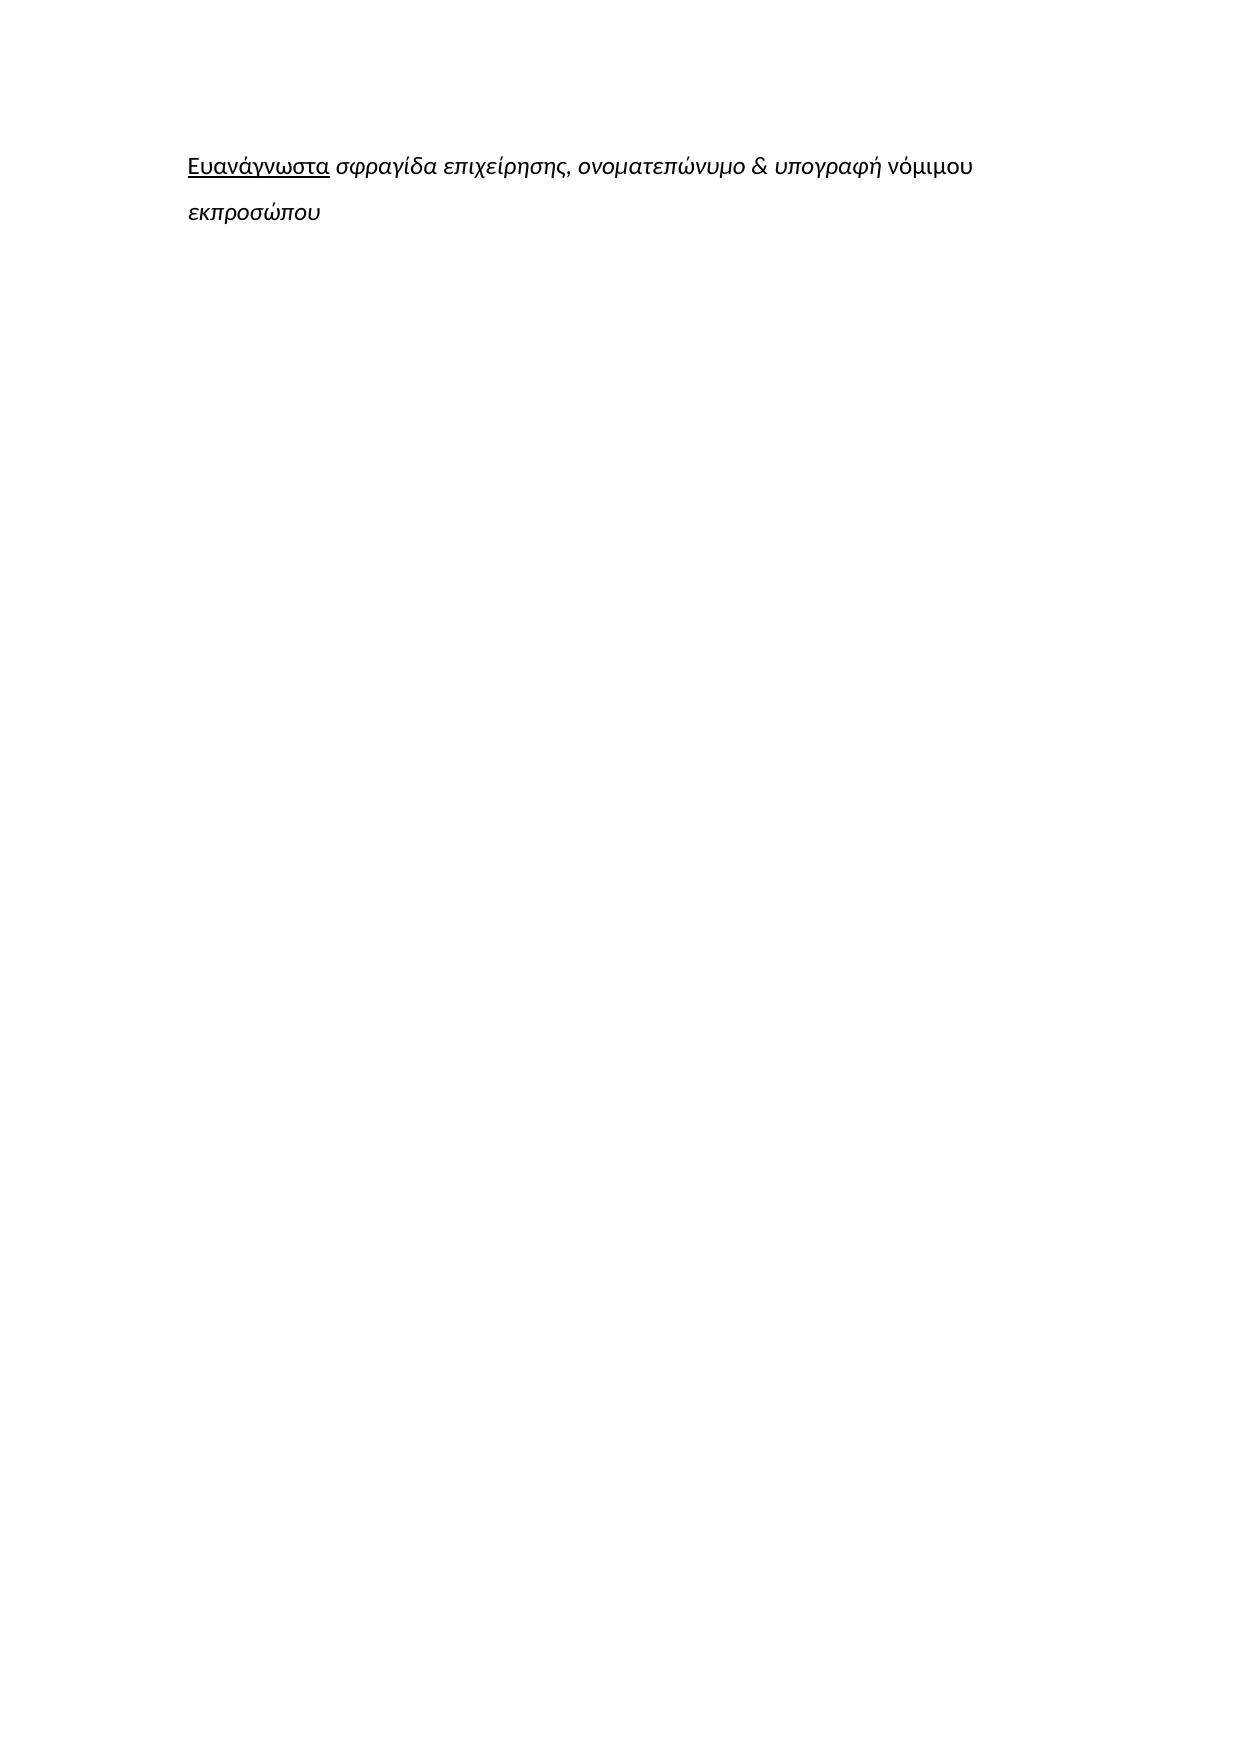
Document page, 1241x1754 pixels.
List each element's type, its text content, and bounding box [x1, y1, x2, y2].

text Ευανάγνωστα σφραγίδα επιχείρησης, ονοματεπώνυμο & υπογραφή νόμιμου εκπροσώπου [187, 150, 1053, 226]
